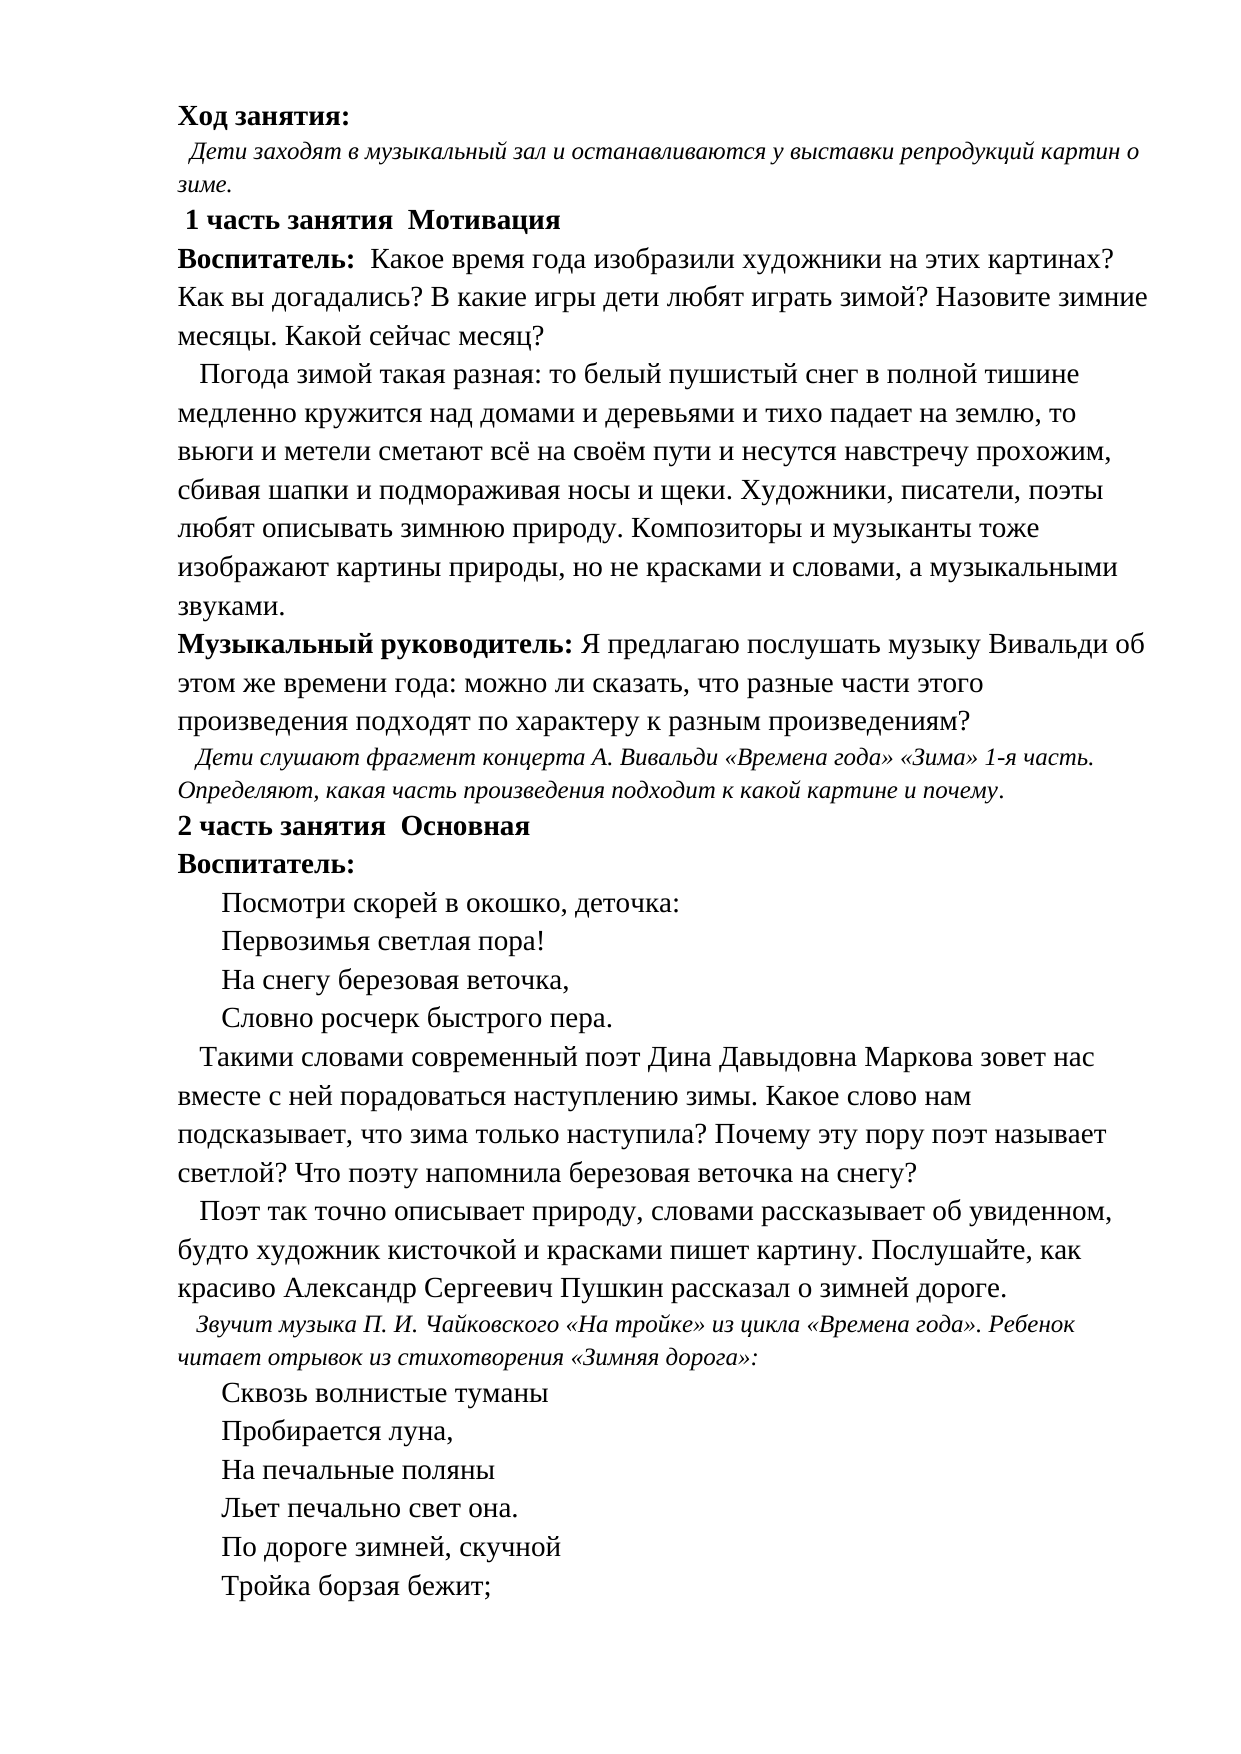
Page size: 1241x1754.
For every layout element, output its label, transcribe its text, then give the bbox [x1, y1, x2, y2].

text На снегу березовая веточка, [177, 962, 1152, 996]
text Тройка борзая бежит; [177, 1568, 1152, 1601]
text Звучит музыка П. И. Чайковского «На тройке» из цикла «Времена года». Ребенок читает отрывок из стихотворения «Зимняя дорога»: [177, 1309, 1152, 1371]
text Такими словами современный поэт Дина Давыдовна Маркова зовет нас вместе с ней порадоваться наступлению зимы. Какое слово нам подсказывает, что зима только наступила? Почему эту пору поэт называет светлой? Что поэту напомнила березовая веточка на снегу? [177, 1039, 1152, 1188]
text 2 часть занятия Основная [177, 808, 1152, 841]
text Словно росчерк быстрого пера. [177, 1001, 1152, 1034]
text Дети слушают фрагмент концерта А. Вивальди «Времена года» «Зима» 1-я часть. Определяют, какая часть произведения подходит к какой картине и почему. [177, 742, 1152, 804]
text Воспитатель: Какое время года изобразили художники на этих картинах? Как вы догадались? В какие игры дети любят играть зимой? Назовите зимние месяцы. Какой сейчас месяц? [177, 241, 1152, 351]
text Посмотри скорей в окошко, деточка: [177, 885, 1152, 918]
text Дети заходят в музыкальный зал и останавливаются у выставки репродукций картин о зиме. [177, 136, 1152, 198]
text Льет печально свет она. [177, 1491, 1152, 1524]
text Погода зимой такая разная: то белый пушистый снег в полной тишине медленно кружится над домами и деревьями и тихо падает на землю, то вьюги и метели сметают всё на своём пути и несутся навстречу прохожим, сбивая шапки и подмораживая носы и щеки. Художники, писатели, поэты любят описывать зимнюю природу. Композиторы и музыканты тоже изображают картины природы, но не красками и словами, а музыкальными звуками. [177, 356, 1152, 621]
text Поэт так точно описывает природу, словами рассказывает об увиденном, будто художник кисточкой и красками пишет картину. Послушайте, как красиво Александр Сергеевич Пушкин рассказал о зимней дороге. [177, 1193, 1152, 1304]
text По дороге зимней, скучной [177, 1529, 1152, 1563]
text Ход занятия: [177, 98, 1152, 131]
text Пробирается луна, [177, 1413, 1152, 1447]
text На печальные поляны [177, 1452, 1152, 1486]
text Сквозь волнистые туманы [177, 1375, 1152, 1408]
text Воспитатель: [177, 846, 1152, 880]
text Первозимья светлая пора! [177, 923, 1152, 957]
text 1 часть занятия Мотивация [177, 202, 1152, 236]
text Музыкальный руководитель: Я предлагаю послушать музыку Вивальди об этом же времени года: можно ли сказать, что разные части этого произведения подходят по характеру к разным произведениям? [177, 626, 1152, 737]
